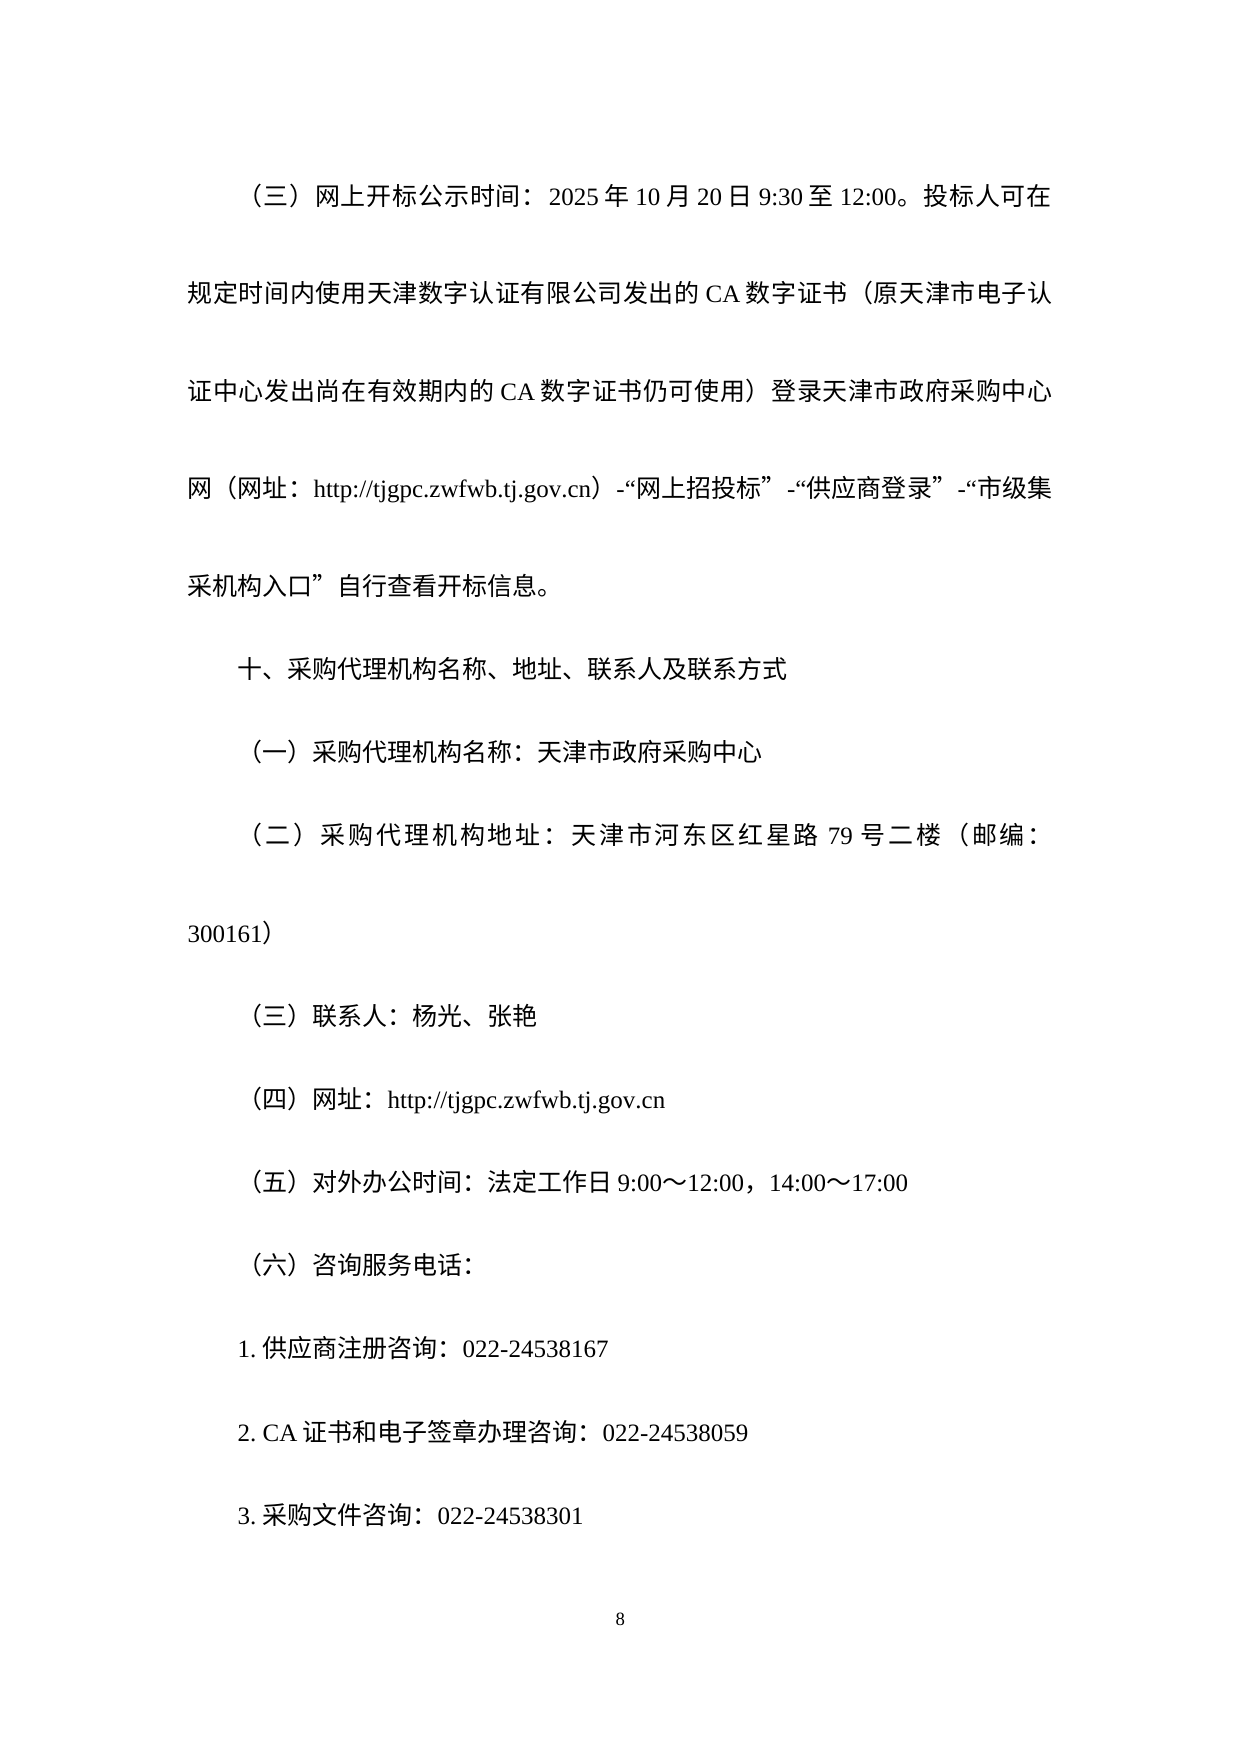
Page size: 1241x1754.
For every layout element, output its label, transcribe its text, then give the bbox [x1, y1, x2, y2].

text （四）网址：http://tjgpc.zwfwb.tj.gov.cn [187, 1065, 1053, 1130]
text （六）咨询服务电话： [187, 1231, 1053, 1296]
text 3. 采购文件咨询：022-24538301 [187, 1481, 1053, 1546]
text 十、采购代理机构名称、地址、联系人及联系方式 [187, 635, 1053, 700]
text （五）对外办公时间：法定工作日9:00～12:00，14:00～17:00 [187, 1148, 1053, 1213]
text （二）采购代理机构地址：天津市河东区红星路79号二楼（邮编：300161） [187, 801, 1053, 964]
text （一）采购代理机构名称：天津市政府采购中心 [187, 718, 1053, 783]
text （三）网上开标公示时间：2025年10月20日9:30至12:00。投标人可在规定时间内使用天津数字认证有限公司发出的CA数字证书（原天津市电子认证中心发出尚在有效期内的CA数字证书仍可使用）登录天津市政府采购中心网（网址：http://tjgpc.zwfwb.tj.gov.cn）-“网上招投标”-“供应商登录”-“市级集采机构入口”自行查看开标信息。 [187, 162, 1053, 617]
text 2. CA证书和电子签章办理咨询：022-24538059 [187, 1398, 1053, 1463]
text 1. 供应商注册咨询：022-24538167 [187, 1314, 1053, 1379]
text （三）联系人：杨光、张艳 [187, 982, 1053, 1047]
